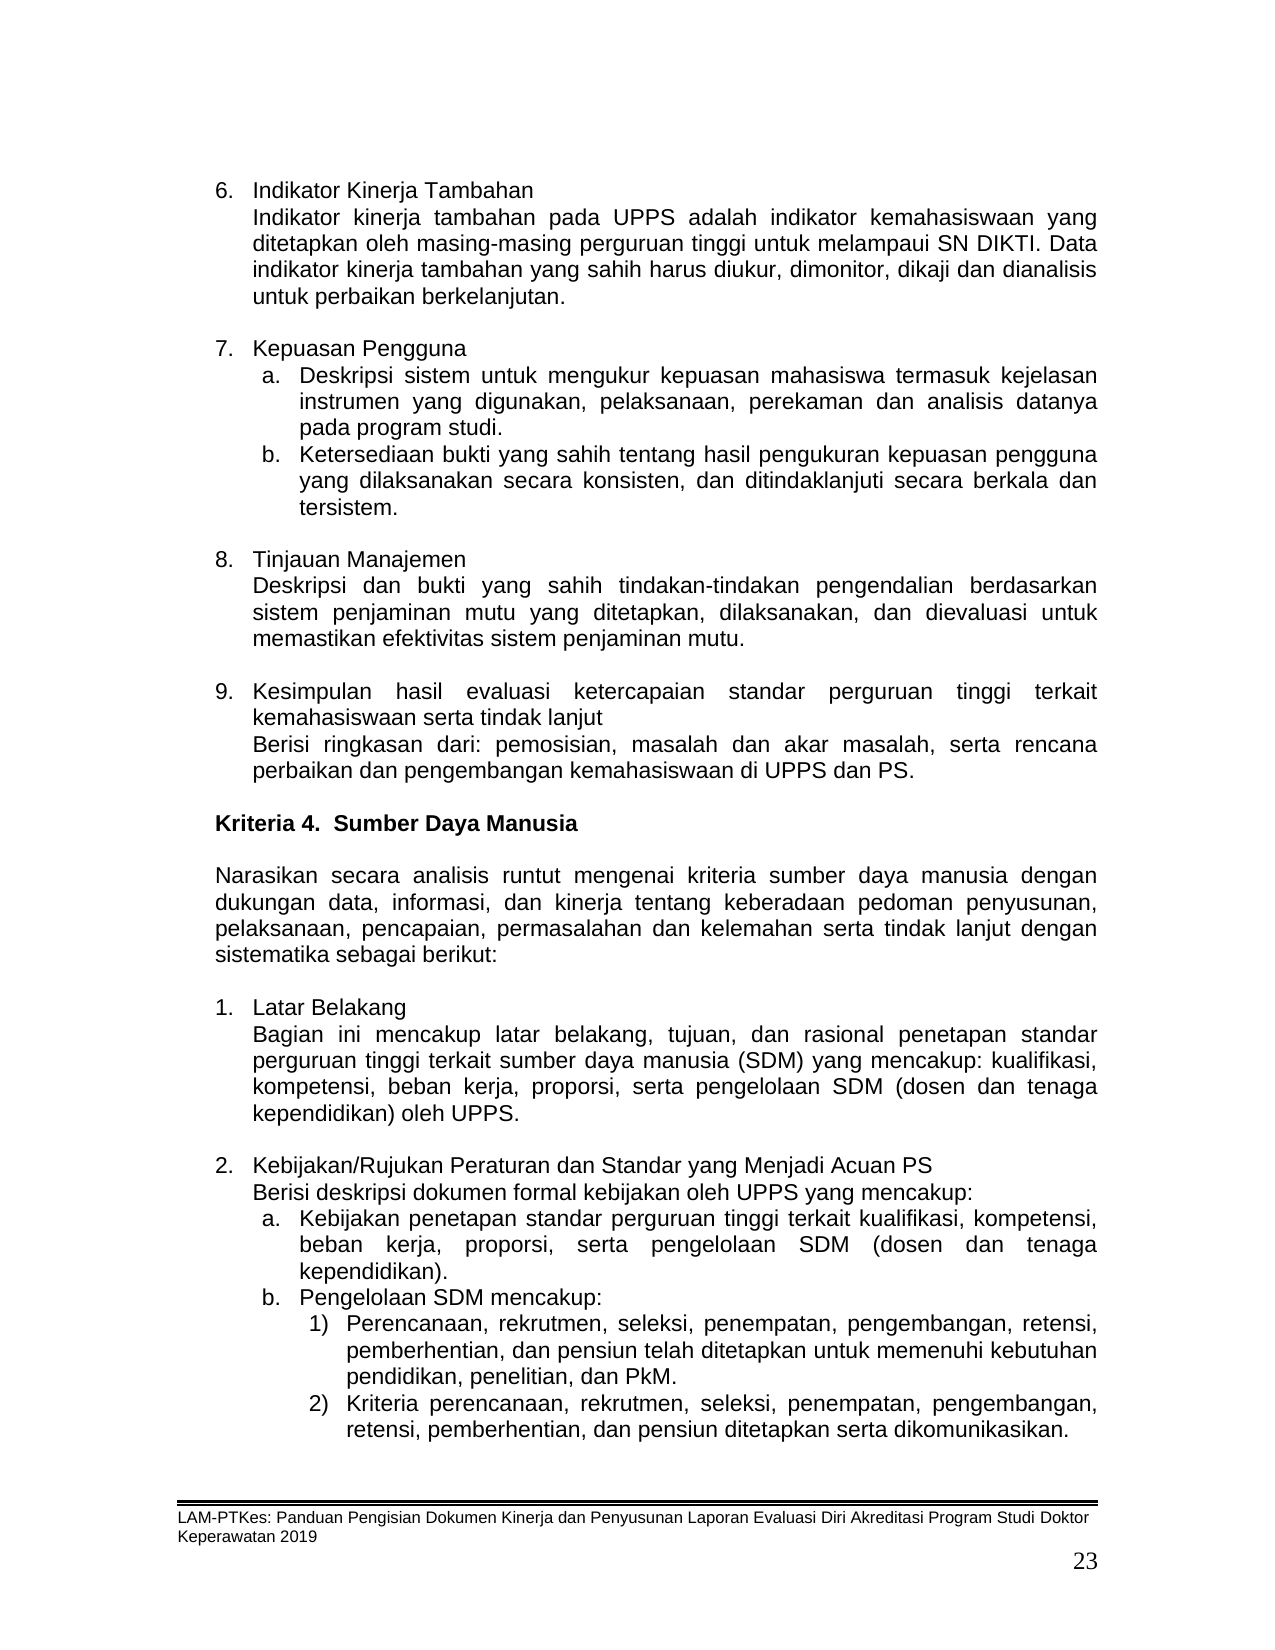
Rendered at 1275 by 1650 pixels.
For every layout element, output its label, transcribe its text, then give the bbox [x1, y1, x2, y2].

list Tinjauan Manajemen [215, 546, 1098, 572]
text Narasikan secara analisis runtut mengenai kriteria sumber daya manusia dengan dukungan data, informasi, dan kinerja tentang keberadaan pedoman penyusunan, pelaksanaan, pencapaian, permasalahan dan kelemahan serta tindak lanjut dengan sistematika sebagai berikut: [215, 862, 1098, 968]
text Berisi ringkasan dari: pemosisian, masalah dan akar masalah, serta rencana perbaikan dan pengembangan kemahasiswaan di UPPS dan PS. [252, 731, 1098, 783]
list Kebijakan penetapan standar perguruan tinggi terkait kualifikasi, kompetensi, beban kerja, proporsi, serta pengelolaan SDM (dosen dan tenaga kependidikan). [262, 1205, 1098, 1284]
text Bagian ini mencakup latar belakang, tujuan, dan rasional penetapan standar perguruan tinggi terkait sumber daya manusia (SDM) yang mencakup: kualifikasi, kompetensi, beban kerja, proporsi, serta pengelolaan SDM (dosen dan tenaga kependidikan) oleh UPPS. [252, 1021, 1098, 1126]
list Pengelolaan SDM mencakup: [262, 1284, 1098, 1310]
list Perencanaan, rekrutmen, seleksi, penempatan, pengembangan, retensi, pemberhentian, dan pensiun telah ditetapkan untuk memenuhi kebutuhan pendidikan, penelitian, dan PkM. [308, 1310, 1098, 1389]
list Indikator Kinerja Tambahan [215, 177, 1098, 203]
text Indikator kinerja tambahan pada UPPS adalah indikator kemahasiswaan yang ditetapkan oleh masing-masing perguruan tinggi untuk melampaui SN DIKTI. Data indikator kinerja tambahan yang sahih harus diukur, dimonitor, dikaji dan dianalisis untuk perbaikan berkelanjutan. [252, 203, 1098, 309]
list Kebijakan/Rujukan Peraturan dan Standar yang Menjadi Acuan PS [215, 1152, 1098, 1179]
list Latar Belakang [215, 994, 1098, 1021]
list Kriteria perencanaan, rekrutmen, seleksi, penempatan, pengembangan, retensi, pemberhentian, dan pensiun ditetapkan serta dikomunikasikan. [308, 1389, 1098, 1442]
list Deskripsi sistem untuk mengukur kepuasan mahasiswa termasuk kejelasan instrumen yang digunakan, pelaksanaan, perekaman dan analisis datanya pada program studi. [262, 362, 1098, 441]
list Kesimpulan hasil evaluasi ketercapaian standar perguruan tinggi terkait kemahasiswaan serta tindak lanjut [215, 678, 1098, 731]
text Berisi deskripsi dokumen formal kebijakan oleh UPPS yang mencakup: [252, 1179, 1098, 1205]
list Ketersediaan bukti yang sahih tentang hasil pengukuran kepuasan pengguna yang dilaksanakan secara konsisten, dan ditindaklanjuti secara berkala dan tersistem. [262, 441, 1098, 520]
list Kepuasan Pengguna [215, 335, 1098, 362]
text Deskripsi dan bukti yang sahih tindakan-tindakan pengendalian berdasarkan sistem penjaminan mutu yang ditetapkan, dilaksanakan, dan dievaluasi untuk memastikan efektivitas sistem penjaminan mutu. [252, 572, 1098, 652]
subtitle Kriteria 4. Sumber Daya Manusia [215, 810, 1098, 836]
